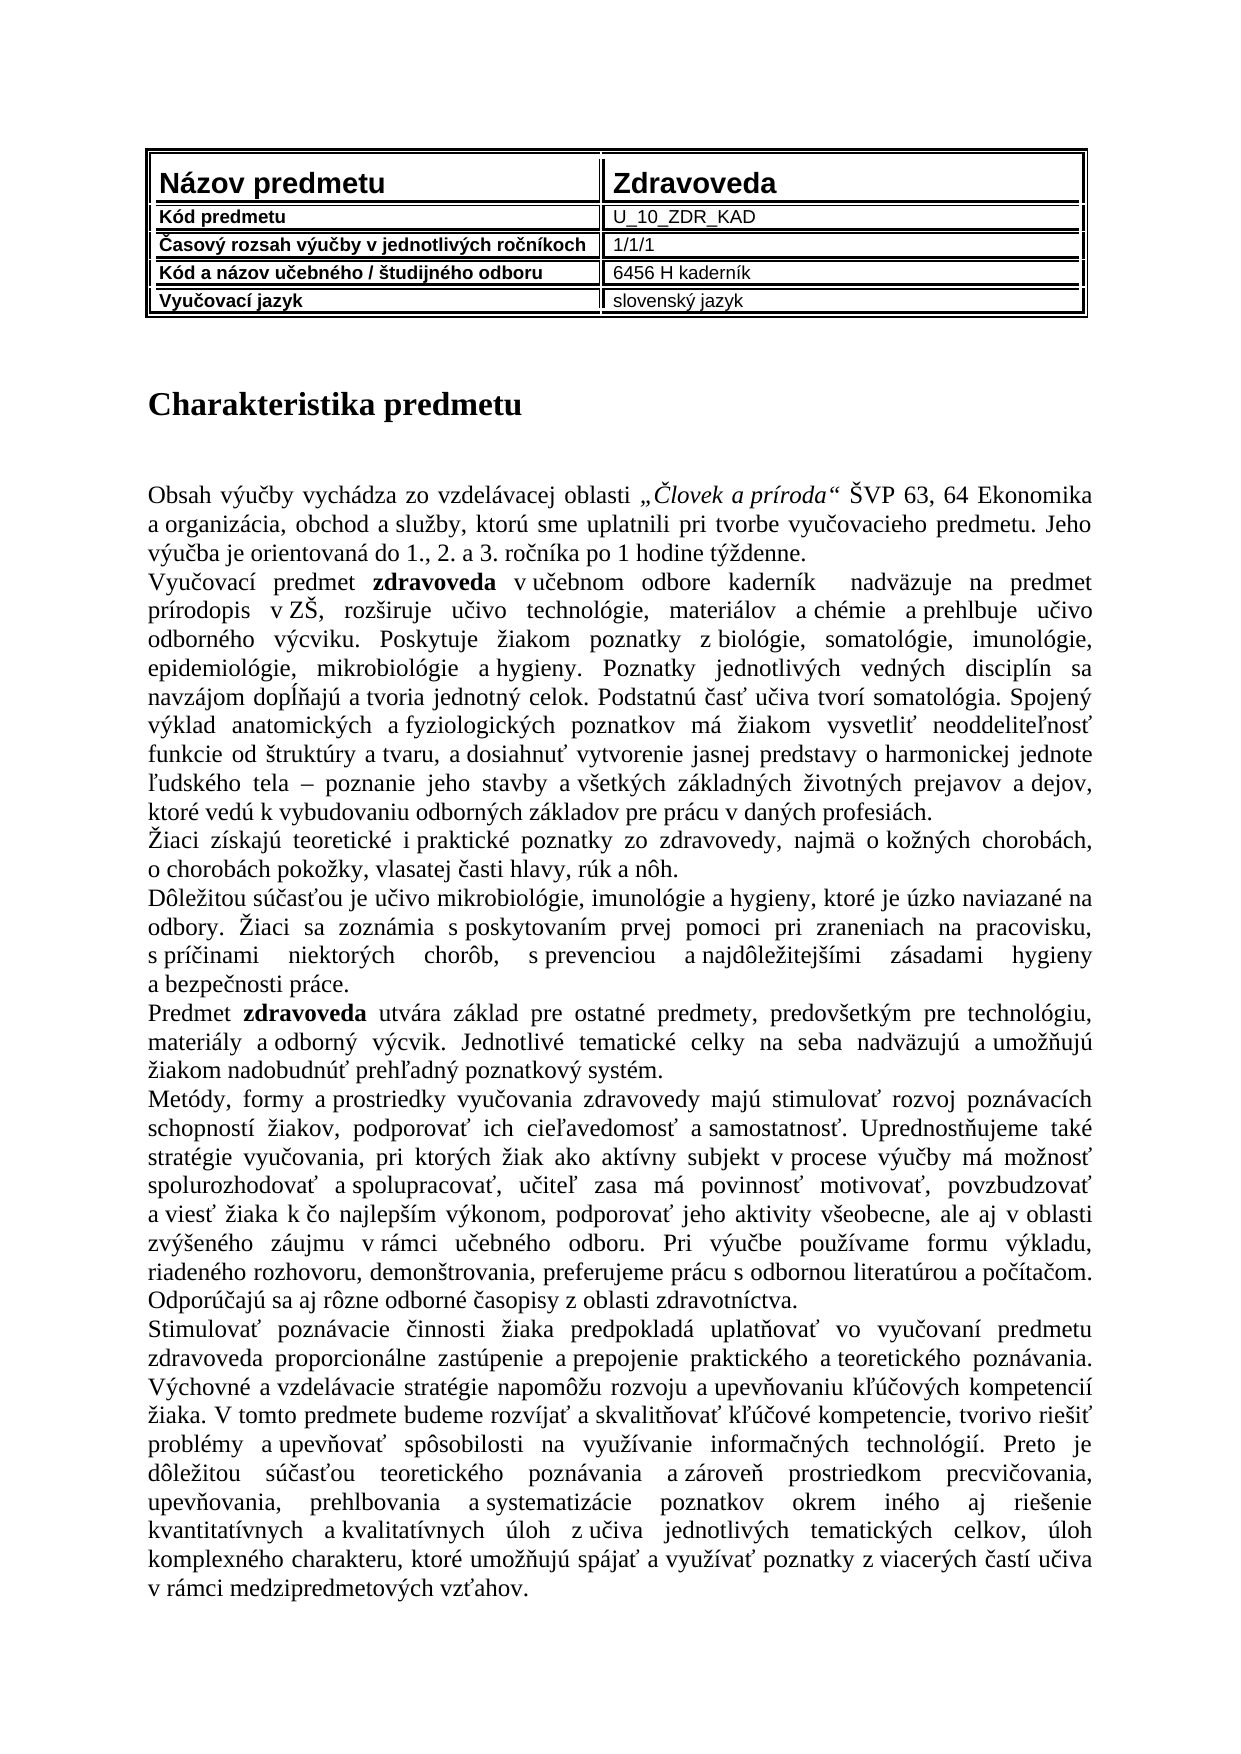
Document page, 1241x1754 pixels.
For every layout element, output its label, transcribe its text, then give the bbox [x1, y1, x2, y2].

text Predmet zdravoveda utvára základ pre ostatné predmety, predovšetkým pre technológiu, materiály a odborný výcvik. Jednotlivé tematické celky na seba nadväzujú a umožňujú žiakom nadobudnúť prehľadný poznatkový systém. [148, 998, 1093, 1084]
table_header Názov predmetu [148, 151, 602, 200]
table_cell U_10_ZDR_KAD [602, 200, 1085, 228]
table_cell 1/1/1 [602, 228, 1085, 256]
text Metódy, formy a prostriedky vyučovania zdravovedy majú stimulovať rozvoj poznávacích schopností žiakov, podporovať ich cieľavedomosť a samostatnosť. Uprednostňujeme také stratégie vyučovania, pri ktorých žiak ako aktívny subjekt v procese výučby má možnosť spolurozhodovať a spolupracovať, učiteľ zasa má povinnosť motivovať, povzbudzovať a viesť žiaka k čo najlepším výkonom, podporovať jeho aktivity všeobecne, ale aj v oblasti zvýšeného záujmu v rámci učebného odboru. Pri výučbe používame formu výkladu, riadeného rozhovoru, demonštrovania, preferujeme prácu s odbornou literatúrou a počítačom. Odporúčajú sa aj rôzne odborné časopisy z oblasti zdravotníctva. [148, 1084, 1093, 1314]
table_cell Vyučovací jazyk [148, 283, 602, 311]
table_header Zdravoveda [602, 154, 1082, 200]
text Stimulovať poznávacie činnosti žiaka predpokladá uplatňovať vo vyučovaní predmetu zdravoveda proporcionálne zastúpenie a prepojenie praktického a teoretického poznávania. Výchovné a vzdelávacie stratégie napomôžu rozvoju a upevňovaniu kľúčových kompetencií žiaka. V tomto predmete budeme rozvíjať a skvalitňovať kľúčové kompetencie, tvorivo riešiť problémy a upevňovať spôsobilosti na využívanie informačných technológií. Preto je dôležitou súčasťou teoretického poznávania a zároveň prostriedkom precvičovania, upevňovania, prehlbovania a systematizácie poznatkov okrem iného aj riešenie kvantitatívnych a kvalitatívnych úloh z učiva jednotlivých tematických celkov, úloh komplexného charakteru, ktoré umožňujú spájať a využívať poznatky z viacerých častí učiva v rámci medzipredmetových vzťahov. [148, 1314, 1093, 1602]
table_cell slovenský jazyk [602, 283, 1085, 311]
table_cell Časový rozsah výučby v jednotlivých ročníkoch [148, 228, 602, 256]
text Obsah výučby vychádza zo vzdelávacej oblasti „Človek a príroda“ ŠVP 63, 64 Ekonomika a organizácia, obchod a služby, ktorú sme uplatnili pri tvorbe vyučovacieho predmetu. Jeho výučba je orientovaná do 1., 2. a 3. ročníka po 1 hodine týždenne. [148, 480, 1093, 567]
text Charakteristika predmetu [148, 384, 1093, 423]
text Dôležitou súčasťou je učivo mikrobiológie, imunológie a hygieny, ktoré je úzko naviazané na odbory. Žiaci sa zoznámia s poskytovaním prvej pomoci pri zraneniach na pracovisku, s príčinami niektorých chorôb, s prevenciou a najdôležitejšími zásadami hygieny a bezpečnosti práce. [148, 883, 1093, 998]
text Vyučovací predmet zdravoveda v učebnom odbore kaderník nadväzuje na predmet prírodopis v ZŠ, rozširuje učivo technológie, materiálov a chémie a prehlbuje učivo odborného výcviku. Poskytuje žiakom poznatky z biológie, somatológie, imunológie, epidemiológie, mikrobiológie a hygieny. Poznatky jednotlivých vedných disciplín sa navzájom dopĺňajú a tvoria jednotný celok. Podstatnú časť učiva tvorí somatológia. Spojený výklad anatomických a fyziologických poznatkov má žiakom vysvetliť neoddeliteľnosť funkcie od štruktúry a tvaru, a dosiahnuť vytvorenie jasnej predstavy o harmonickej jednote ľudského tela – poznanie jeho stavby a všetkých základných životných prejavov a dejov, ktoré vedú k vybudovaniu odborných základov pre prácu v daných profesiách. [148, 567, 1093, 825]
table_cell Kód a názov učebného / študijného odboru [148, 256, 602, 283]
table_cell Kód predmetu [148, 200, 602, 228]
table_cell 6456 H kaderník [602, 256, 1085, 283]
text Žiaci získajú teoretické i praktické poznatky zo zdravovedy, najmä o kožných chorobách, o chorobách pokožky, vlasatej časti hlavy, rúk a nôh. [148, 825, 1093, 883]
